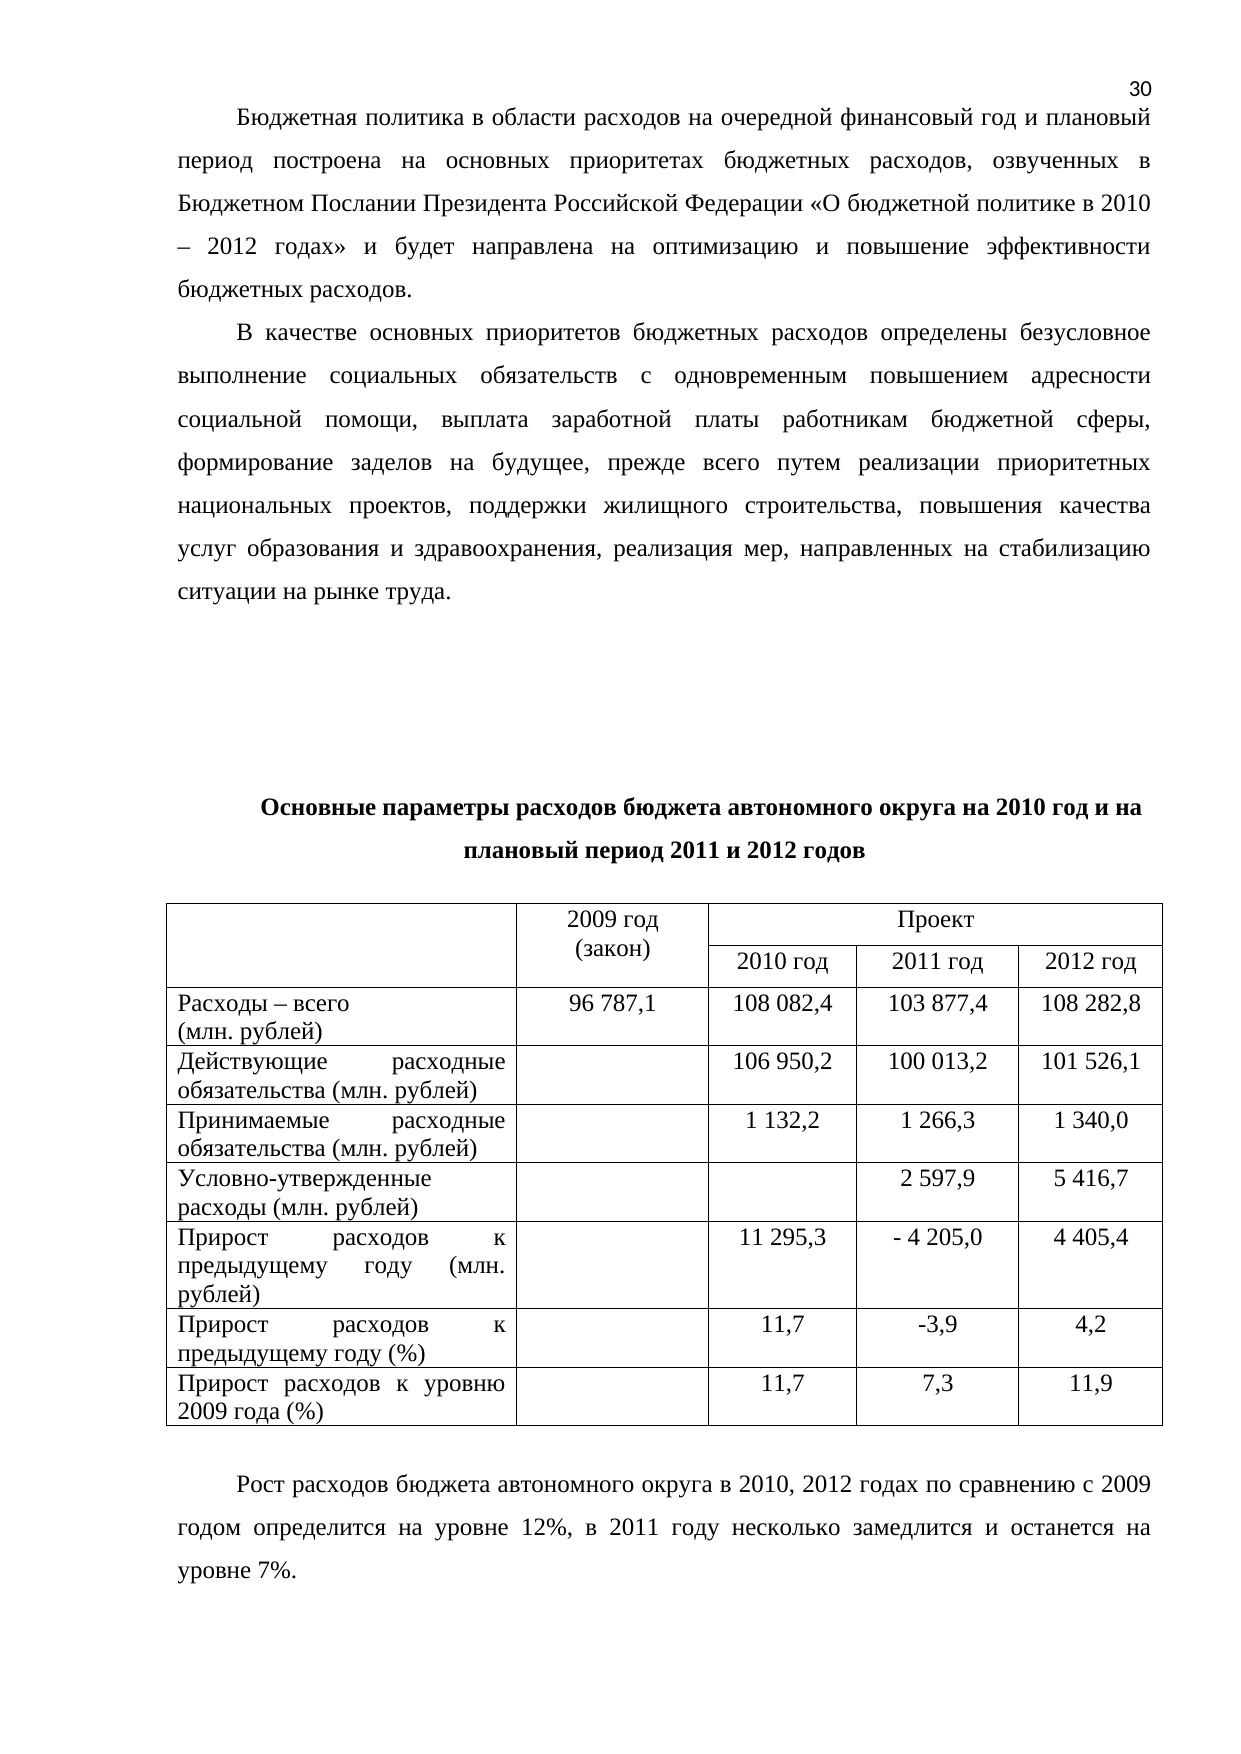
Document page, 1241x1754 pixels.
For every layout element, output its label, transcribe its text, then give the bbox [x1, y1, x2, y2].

text Основные параметры расходов бюджета автономного округа на 2010 год и на плановый период 2011 и 2012 годов [177, 792, 1152, 864]
table_cell 1 266,3 [857, 1105, 1018, 1162]
table_cell 7,3 [857, 1368, 1018, 1425]
table_cell 1 340,0 [1019, 1105, 1162, 1162]
table_cell [517, 1105, 708, 1162]
table_cell Принимаемые расходные обязательства (млн. рублей) [167, 1105, 516, 1162]
table_cell 2 597,9 [857, 1163, 1018, 1221]
table_cell [517, 1368, 708, 1425]
table_cell -3,9 [857, 1309, 1018, 1367]
table_cell Прирост расходов к предыдущему году (%) [167, 1309, 516, 1367]
table_cell Прирост расходов к уровню 2009 года (%) [167, 1368, 516, 1425]
table_cell [517, 1222, 708, 1308]
table_cell 108 282,8 [1019, 988, 1162, 1045]
table_cell 108 082,4 [709, 988, 856, 1045]
table_cell 11,7 [709, 1309, 856, 1367]
table_cell 11 295,3 [709, 1222, 856, 1308]
table_cell 11,7 [709, 1368, 856, 1425]
table_cell [517, 1163, 708, 1221]
table_cell 96 787,1 [517, 988, 708, 1045]
text Бюджетная политика в области расходов на очередной финансовый год и плановый период построена на основных приоритетах бюджетных расходов, озвученных в Бюджетном Послании Президента Российской Федерации «О бюджетной политике в 2010 – 2012 годах» и будет направлена на оптимизацию и повышение эффективности бюджетных расходов. [177, 102, 1152, 303]
table_cell Действующие расходные обязательства (млн. рублей) [167, 1046, 516, 1104]
table_cell 103 877,4 [857, 988, 1018, 1045]
table_cell 4,2 [1019, 1309, 1162, 1367]
table_header [167, 904, 516, 987]
table_cell 5 416,7 [1019, 1163, 1162, 1221]
table_header Проект [709, 904, 1162, 945]
table_cell 2011 год [857, 946, 1018, 987]
table_cell [517, 1046, 708, 1104]
text Рост расходов бюджета автономного округа в 2010, 2012 годах по сравнению с 2009 годом определится на уровне 12%, в 2011 году несколько замедлится и останется на уровне 7%. [177, 1469, 1152, 1584]
text В качестве основных приоритетов бюджетных расходов определены безусловное выполнение социальных обязательств с одновременным повышением адресности социальной помощи, выплата заработной платы работникам бюджетной сферы, формирование заделов на будущее, прежде всего путем реализации приоритетных национальных проектов, поддержки жилищного строительства, повышения качества услуг образования и здравоохранения, реализация мер, направленных на стабилизацию ситуации на рынке труда. [177, 317, 1152, 605]
table_cell 4 405,4 [1019, 1222, 1162, 1308]
table_cell 2010 год [709, 946, 856, 987]
table_cell [517, 1309, 708, 1367]
table_cell 2012 год [1019, 946, 1162, 987]
table_cell [709, 1163, 856, 1221]
table_cell 1 132,2 [709, 1105, 856, 1162]
table_cell Прирост расходов к предыдущему году (млн. рублей) [167, 1222, 516, 1308]
table_cell - 4 205,0 [857, 1222, 1018, 1308]
table_cell 101 526,1 [1019, 1046, 1162, 1104]
table_cell 100 013,2 [857, 1046, 1018, 1104]
table_cell 11,9 [1019, 1368, 1162, 1425]
table_cell Расходы – всего (млн. рублей) [167, 988, 516, 1045]
table_cell Условно-утвержденные расходы (млн. рублей) [167, 1163, 516, 1221]
table_cell 106 950,2 [709, 1046, 856, 1104]
table_header 2009 год (закон) [517, 904, 708, 987]
